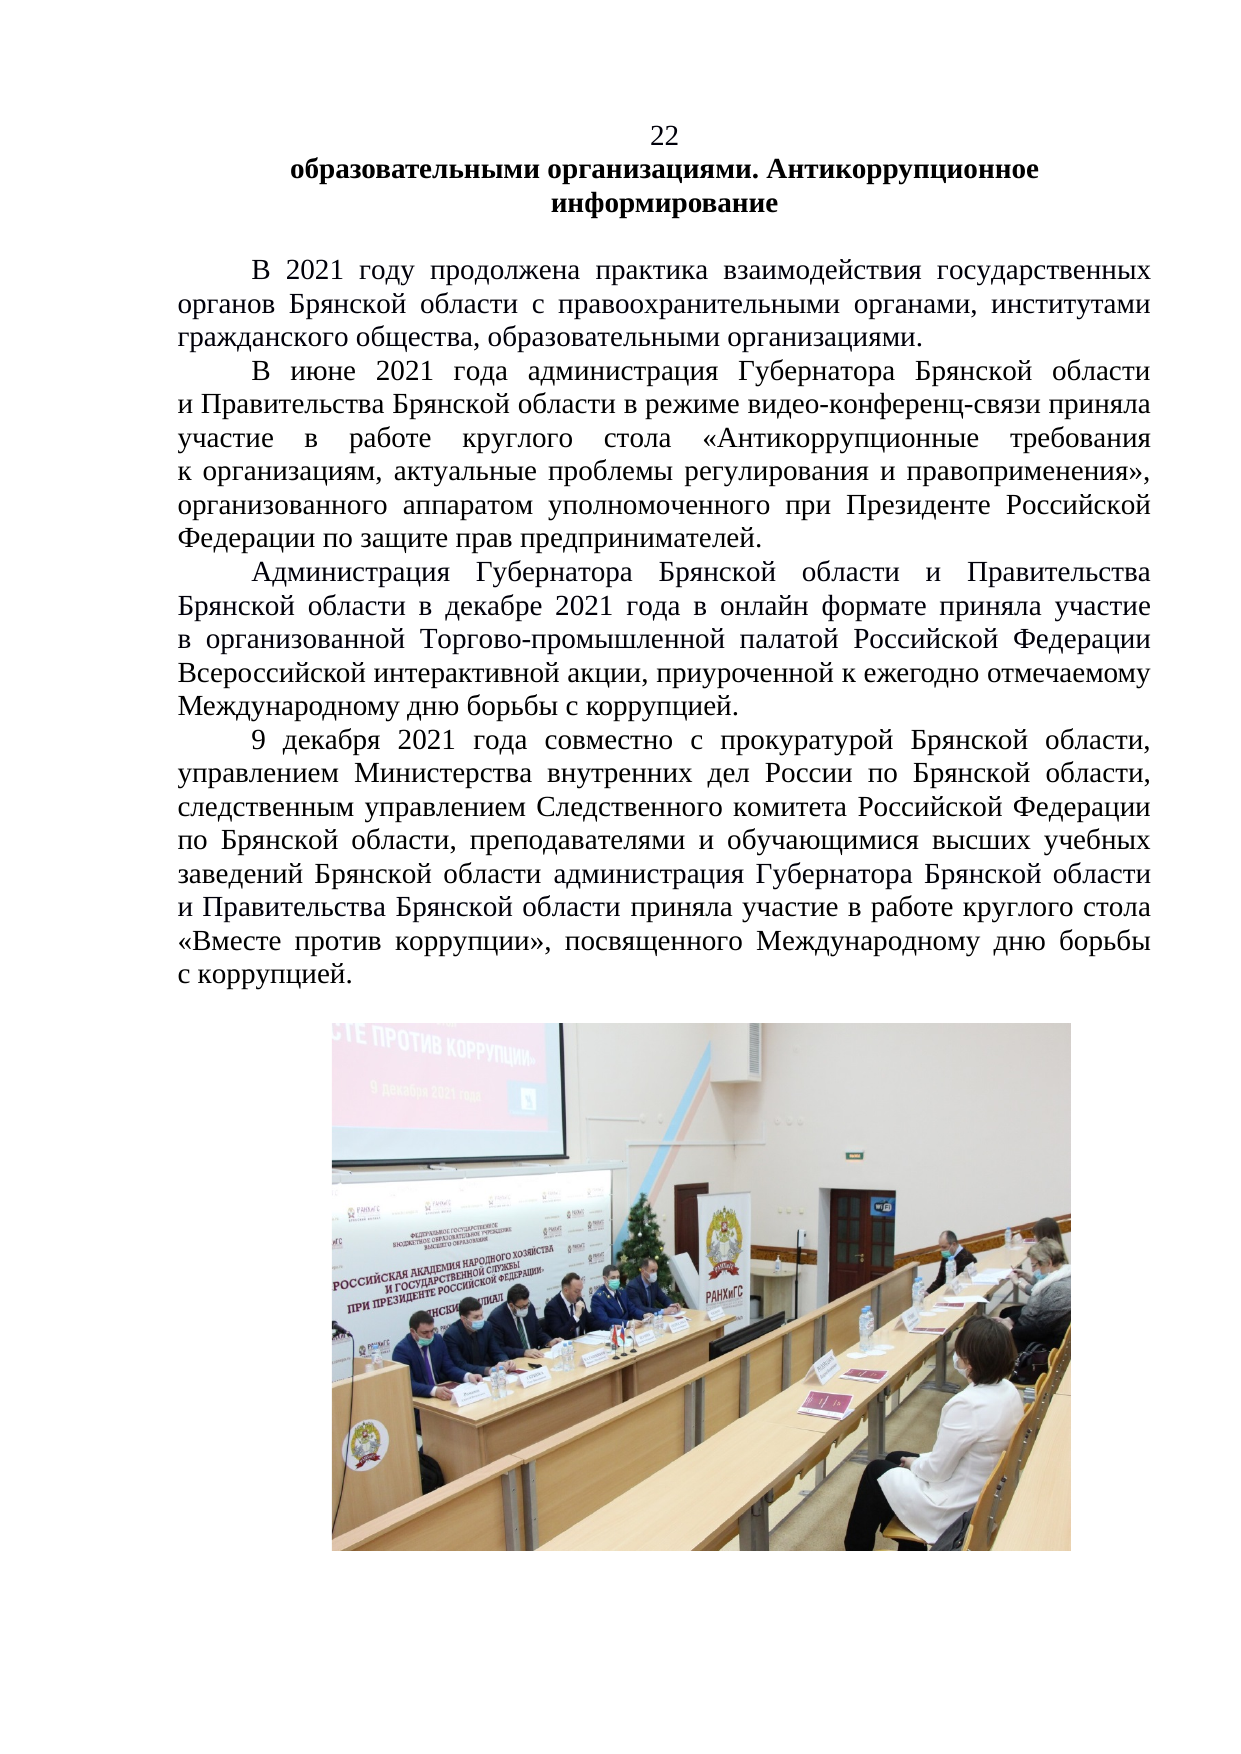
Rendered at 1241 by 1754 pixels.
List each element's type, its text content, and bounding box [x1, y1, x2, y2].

text В 2021 году продолжена практика взаимодействия государственных органов Брянской области с правоохранительными органами, институтами гражданского общества, образовательными организациями. [177, 252, 1152, 353]
text 9 декабря 2021 года совместно с прокуратурой Брянской области, управлением Министерства внутренних дел России по Брянской области, следственным управлением Следственного комитета Российской Федерации по Брянской области, преподавателями и обучающимися высших учебных заведений Брянской области администрация Губернатора Брянской области и Правительства Брянской области приняла участие в работе круглого стола «Вместе против коррупции», посвященного Международному дню борьбы с коррупцией. [177, 722, 1152, 990]
text Администрация Губернатора Брянской области и Правительства Брянской области в декабре 2021 года в онлайн формате приняла участие в организованной Торгово-промышленной палатой Российской Федерации Всероссийской интерактивной акции, приуроченной к ежегодно отмечаемому Международному дню борьбы с коррупцией. [177, 554, 1152, 722]
picture [331, 1023, 1071, 1551]
text В июне 2021 года администрация Губернатора Брянской области и Правительства Брянской области в режиме видео-конференц-связи приняла участие в работе круглого стола «Антикоррупционные требования к организациям, актуальные проблемы регулирования и правоприменения», организованного аппаратом уполномоченного при Президенте Российской Федерации по защите прав предпринимателей. [177, 353, 1152, 554]
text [177, 152, 1152, 219]
